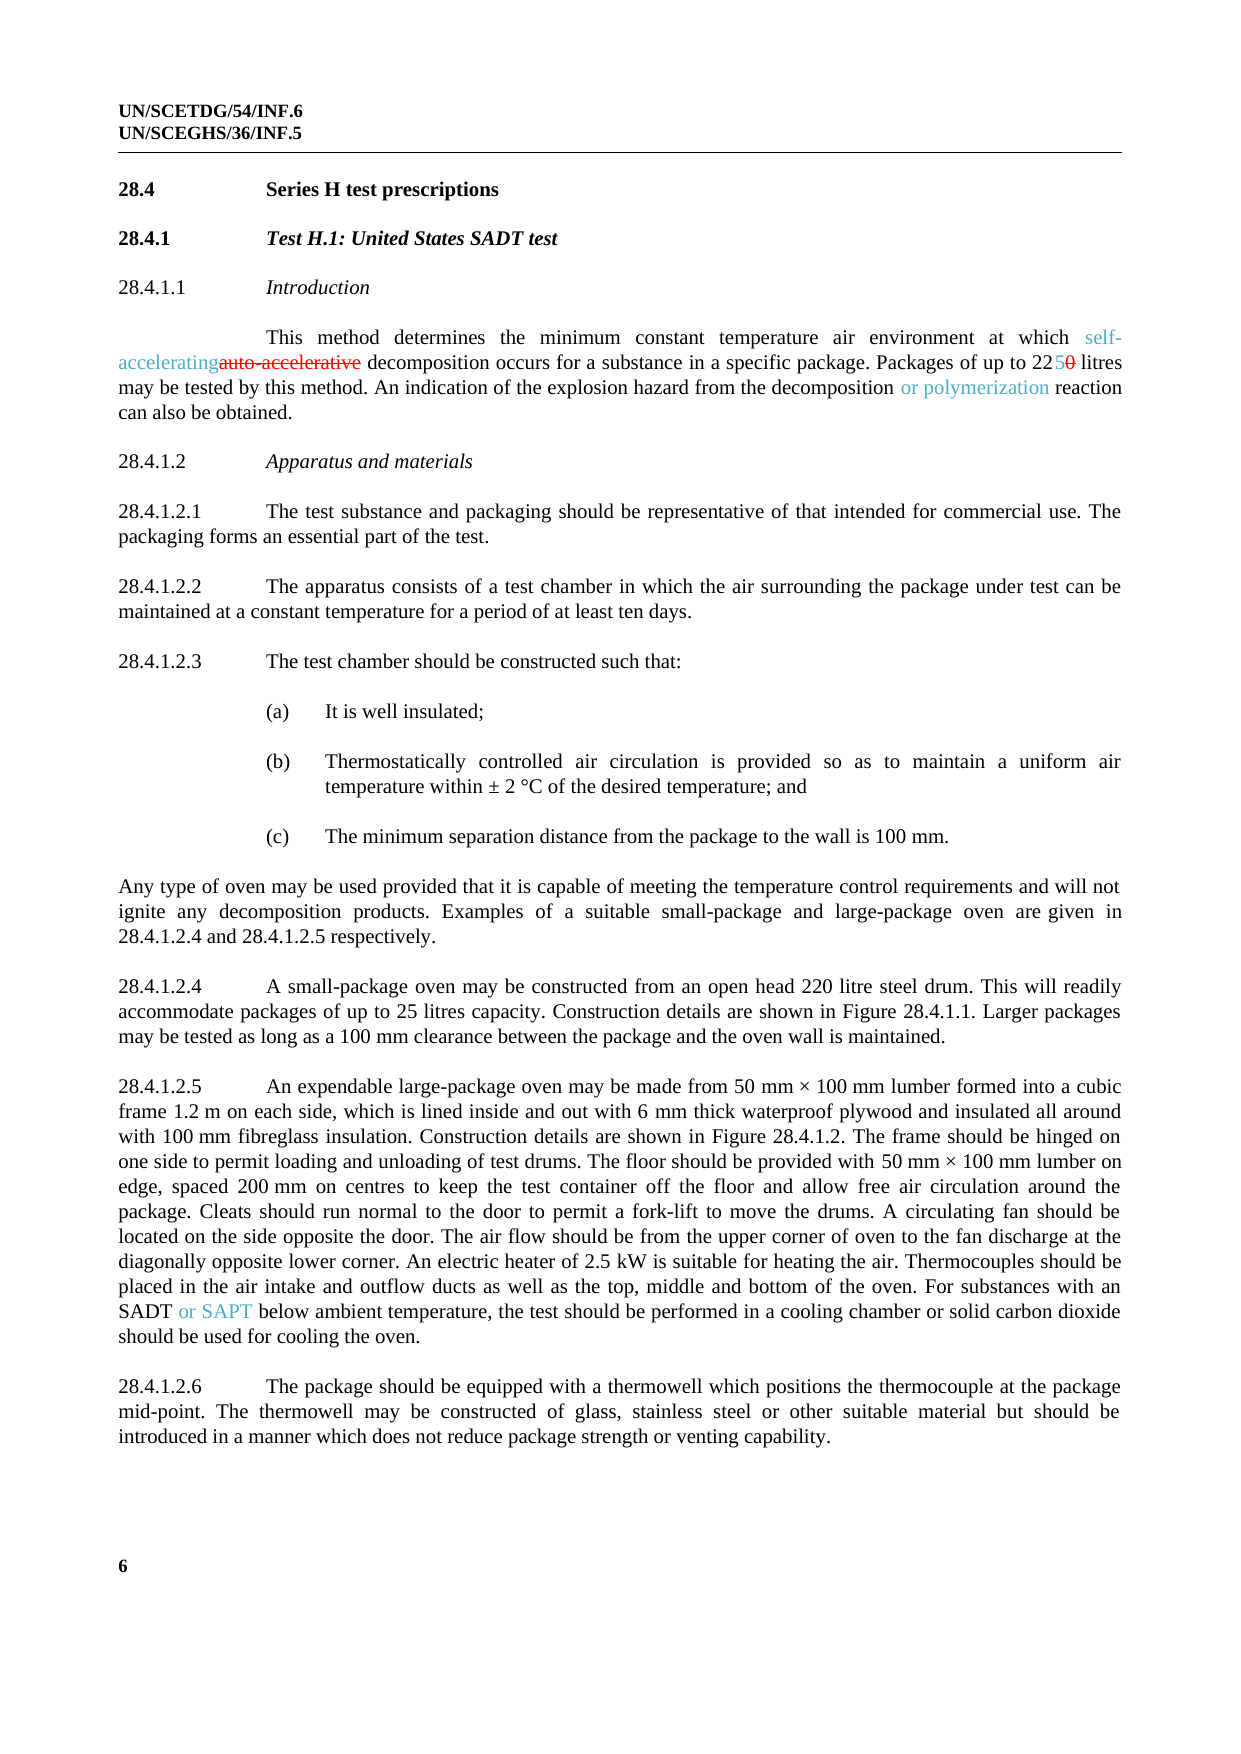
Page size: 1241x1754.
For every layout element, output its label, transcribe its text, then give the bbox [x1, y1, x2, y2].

list This method determines the minimum constant temperature air environment at which self-acceleratingauto-accelerative decomposition occurs for a substance in a specific package. Packages of up to 2250 litres may be tested by this method. An indication of the explosion hazard from the decomposition or polymerization reaction can also be obtained. [118, 324, 1122, 424]
text 28.4.1.2.2 The apparatus consists of a test chamber in which the air surrounding the package under test can be maintained at a constant temperature for a period of at least ten days. [118, 573, 1122, 623]
subtitle 28.4.1.2 Apparatus and materials [118, 449, 1122, 473]
text 28.4.1.2.3 The test chamber should be constructed such that: [118, 648, 1122, 673]
list (c) The minimum separation distance from the package to the wall is 100 mm. [118, 823, 1122, 848]
text 28.4.1.2.4 A small-package oven may be constructed from an open head 220 litre steel drum. This will readily accommodate packages of up to 25 litres capacity. Construction details are shown in Figure 28.4.1.1. Larger packages may be tested as long as a 100 mm clearance between the package and the oven wall is maintained. [118, 973, 1122, 1048]
subtitle 28.4.1 Test H.1: United States SADT test [118, 226, 1122, 250]
subtitle 28.4.1.1 Introduction [118, 275, 1122, 299]
list (a) It is well insulated; [118, 698, 1122, 723]
text 28.4.1.2.5 An expendable large-package oven may be made from 50 mm × 100 mm lumber formed into a cubic frame 1.2 m on each side, which is lined inside and out with 6 mm thick waterproof plywood and insulated all around with 100 mm fibreglass insulation. Construction details are shown in Figure 28.4.1.2. The frame should be hinged on one side to permit loading and unloading of test drums. The floor should be provided with 50 mm × 100 mm lumber on edge, spaced 200 mm on centres to keep the test container off the floor and allow free air circulation around the package. Cleats should run normal to the door to permit a fork-lift to move the drums. A circulating fan should be located on the side opposite the door. The air flow should be from the upper corner of oven to the fan discharge at the diagonally opposite lower corner. An electric heater of 2.5 kW is suitable for heating the air. Thermocouples should be placed in the air intake and outflow ducts as well as the top, middle and bottom of the oven. For substances with an SADT or SAPT below ambient temperature, the test should be performed in a cooling chamber or solid carbon dioxide should be used for cooling the oven. [118, 1073, 1122, 1348]
list (b) Thermostatically controlled air circulation is provided so as to maintain a uniform air temperature within ± 2 °C of the desired temperature; and [118, 748, 1122, 798]
subtitle 28.4 Series H test prescriptions [118, 177, 1122, 201]
text 28.4.1.2.6 The package should be equipped with a thermowell which positions the thermocouple at the package mid-point. The thermowell may be constructed of glass, stainless steel or other suitable material but should be introduced in a manner which does not reduce package strength or venting capability. [118, 1373, 1122, 1448]
text Any type of oven may be used provided that it is capable of meeting the temperature control requirements and will not ignite any decomposition products. Examples of a suitable small-package and large-package oven are given in 28.4.1.2.4 and 28.4.1.2.5 respectively. [118, 873, 1122, 948]
text 28.4.1.2.1 The test substance and packaging should be representative of that intended for commercial use. The packaging forms an essential part of the test. [118, 498, 1122, 548]
